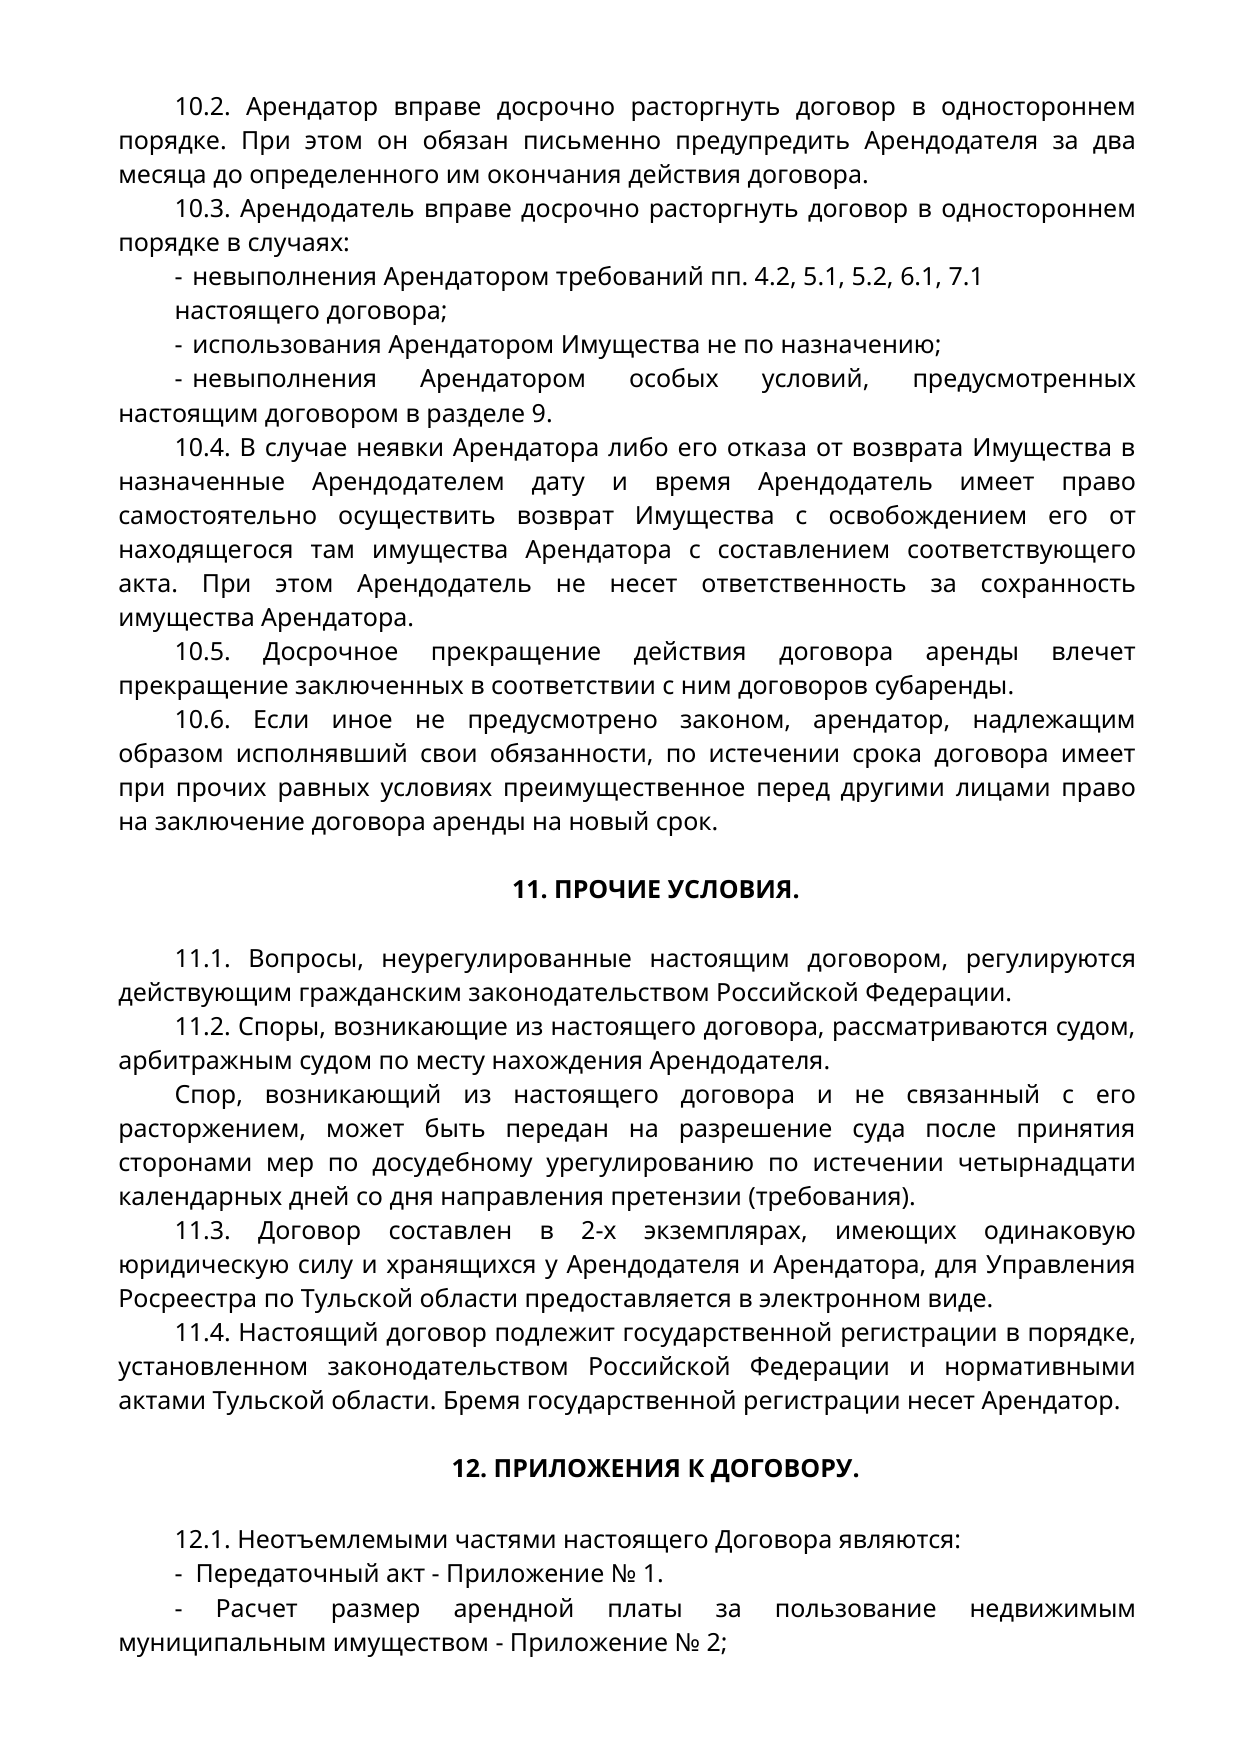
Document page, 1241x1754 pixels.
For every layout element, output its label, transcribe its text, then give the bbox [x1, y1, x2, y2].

text 11.1. Вопросы, неурегулированные настоящим договором, регулируются действующим гражданским законодательством Российской Федерации. [118, 940, 1137, 1008]
text - Расчет размер арендной платы за пользование недвижимым муниципальным имуществом - Приложение № 2; [118, 1590, 1137, 1658]
text 12.1. Неотъемлемыми частями настоящего Договора являются: [118, 1522, 1137, 1556]
text - использования Арендатором Имущества не по назначению; [118, 327, 1137, 361]
text - невыполнения Арендатором требований пп. 4.2, 5.1, 5.2, 6.1, 7.1 [118, 259, 1137, 293]
text 10.2. Арендатор вправе досрочно расторгнуть договор в одностороннем порядке. При этом он обязан письменно предупредить Арендодателя за два месяца до определенного им окончания действия договора. [118, 89, 1137, 191]
text 10.5. Досрочное прекращение действия договора аренды влечет прекращение заключенных в соответствии с ним договоров субаренды. [118, 634, 1137, 702]
text 11.4. Настоящий договор подлежит государственной регистрации в порядке, установленном законодательством Российской Федерации и нормативными актами Тульской области. Бремя государственной регистрации несет Арендатор. [118, 1315, 1137, 1417]
text Спор, возникающий из настоящего договора и не связанный с его расторжением, может быть передан на разрешение суда после принятия сторонами мер по досудебному урегулированию по истечении четырнадцати календарных дней со дня направления претензии (требования). [118, 1076, 1137, 1213]
text настоящего договора; [118, 293, 1137, 327]
text - невыполнения Арендатором особых условий, предусмотренных настоящим договором в разделе 9. [118, 361, 1137, 429]
text 11.3. Договор составлен в 2-х экземплярах, имеющих одинаковую юридическую силу и хранящихся у Арендодателя и Арендатора, для Управления Росреестра по Тульской области предоставляется в электронном виде. [118, 1213, 1137, 1315]
text 12. ПРИЛОЖЕНИЯ К ДОГОВОРУ. [118, 1451, 1137, 1485]
text 11. ПРОЧИЕ УСЛОВИЯ. [118, 872, 1137, 906]
text 10.4. В случае неявки Арендатора либо его отказа от возврата Имущества в назначенные Арендодателем дату и время Арендодатель имеет право самостоятельно осуществить возврат Имущества с освобождением его от находящегося там имущества Арендатора с составлением соответствующего акта. При этом Арендодатель не несет ответственность за сохранность имущества Арендатора. [118, 429, 1137, 634]
text - Передаточный акт - Приложение № 1. [118, 1556, 1137, 1590]
text 10.6. Если иное не предусмотрено законом, арендатор, надлежащим образом исполнявший свои обязанности, по истечении срока договора имеет при прочих равных условиях преимущественное перед другими лицами право на заключение договора аренды на новый срок. [118, 702, 1137, 838]
text 11.2. Споры, возникающие из настоящего договора, рассматриваются судом, арбитражным судом по месту нахождения Арендодателя. [118, 1008, 1137, 1076]
text 10.3. Арендодатель вправе досрочно расторгнуть договор в одностороннем порядке в случаях: [118, 191, 1137, 259]
